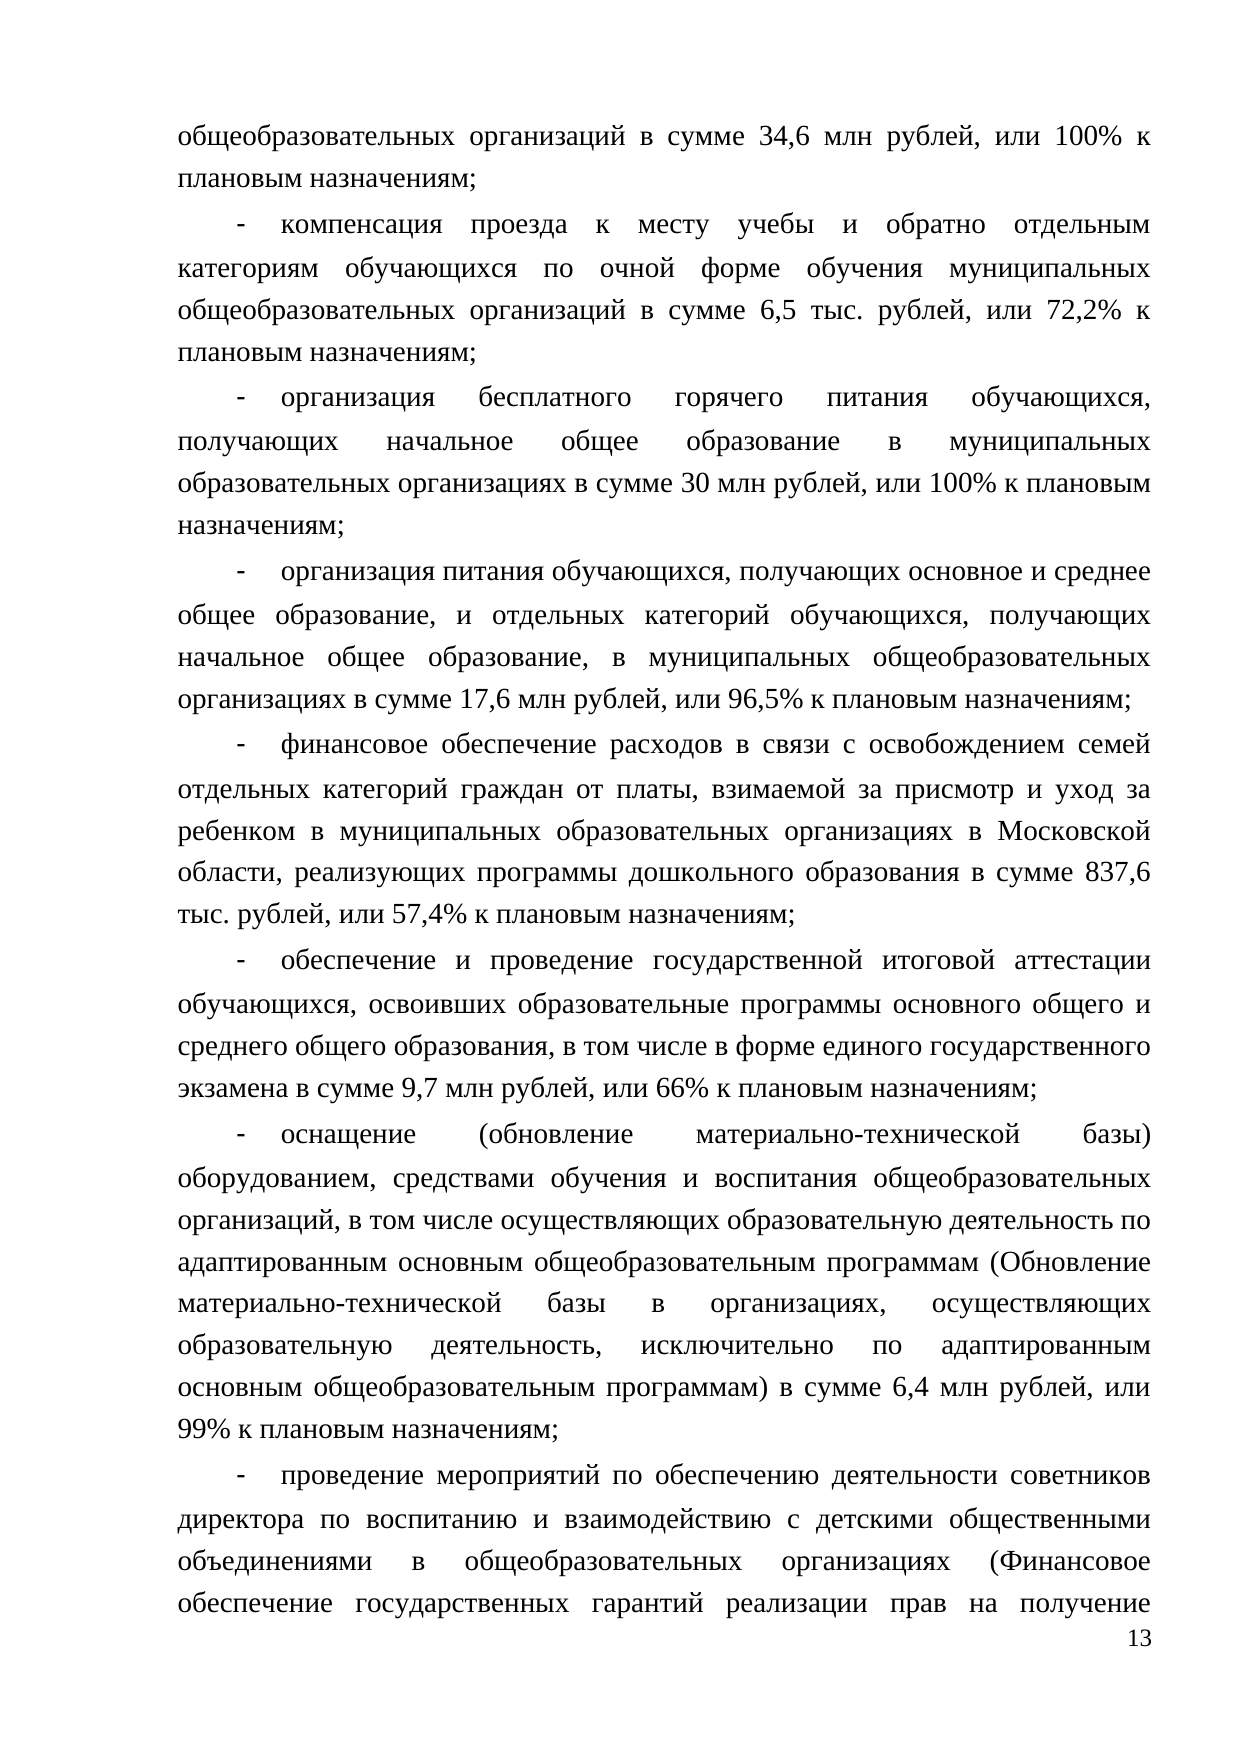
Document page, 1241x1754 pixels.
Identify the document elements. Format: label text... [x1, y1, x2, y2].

list организация бесплатного горячего питания обучающихся, получающих начальное общее образование в муниципальных образовательных организациях в сумме 30 млн рублей, или 100% к плановым назначениям; [177, 376, 1152, 541]
list оснащение (обновление материально-технической базы) оборудованием, средствами обучения и воспитания общеобразовательных организаций, в том числе осуществляющих образовательную деятельность по адаптированным основным общеобразовательным программам (Обновление материально-технической базы в организациях, осуществляющих образовательную деятельность, исключительно по адаптированным основным общеобразовательным программам) в сумме 6,4 млн рублей, или 99% к плановым назначениям; [177, 1112, 1152, 1445]
list обеспечение и проведение государственной итоговой аттестации обучающихся, освоивших образовательные программы основного общего и среднего общего образования, в том числе в форме единого государственного экзамена в сумме 9,7 млн рублей, или 66% к плановым назначениям; [177, 938, 1152, 1104]
list финансовое обеспечение расходов в связи с освобождением семей отдельных категорий граждан от платы, взимаемой за присмотр и уход за ребенком в муниципальных образовательных организациях в Московской области, реализующих программы дошкольного образования в сумме 837,6 тыс. рублей, или 57,4% к плановым назначениям; [177, 723, 1152, 930]
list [177, 118, 1152, 193]
list компенсация проезда к месту учебы и обратно отдельным категориям обучающихся по очной форме обучения муниципальных общеобразовательных организаций в сумме 6,5 тыс. рублей, или 72,2% к плановым назначениям; [177, 202, 1152, 367]
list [177, 1453, 1152, 1618]
list организация питания обучающихся, получающих основное и среднее общее образование, и отдельных категорий обучающихся, получающих начальное общее образование, в муниципальных общеобразовательных организациях в сумме 17,6 млн рублей, или 96,5% к плановым назначениям; [177, 549, 1152, 714]
